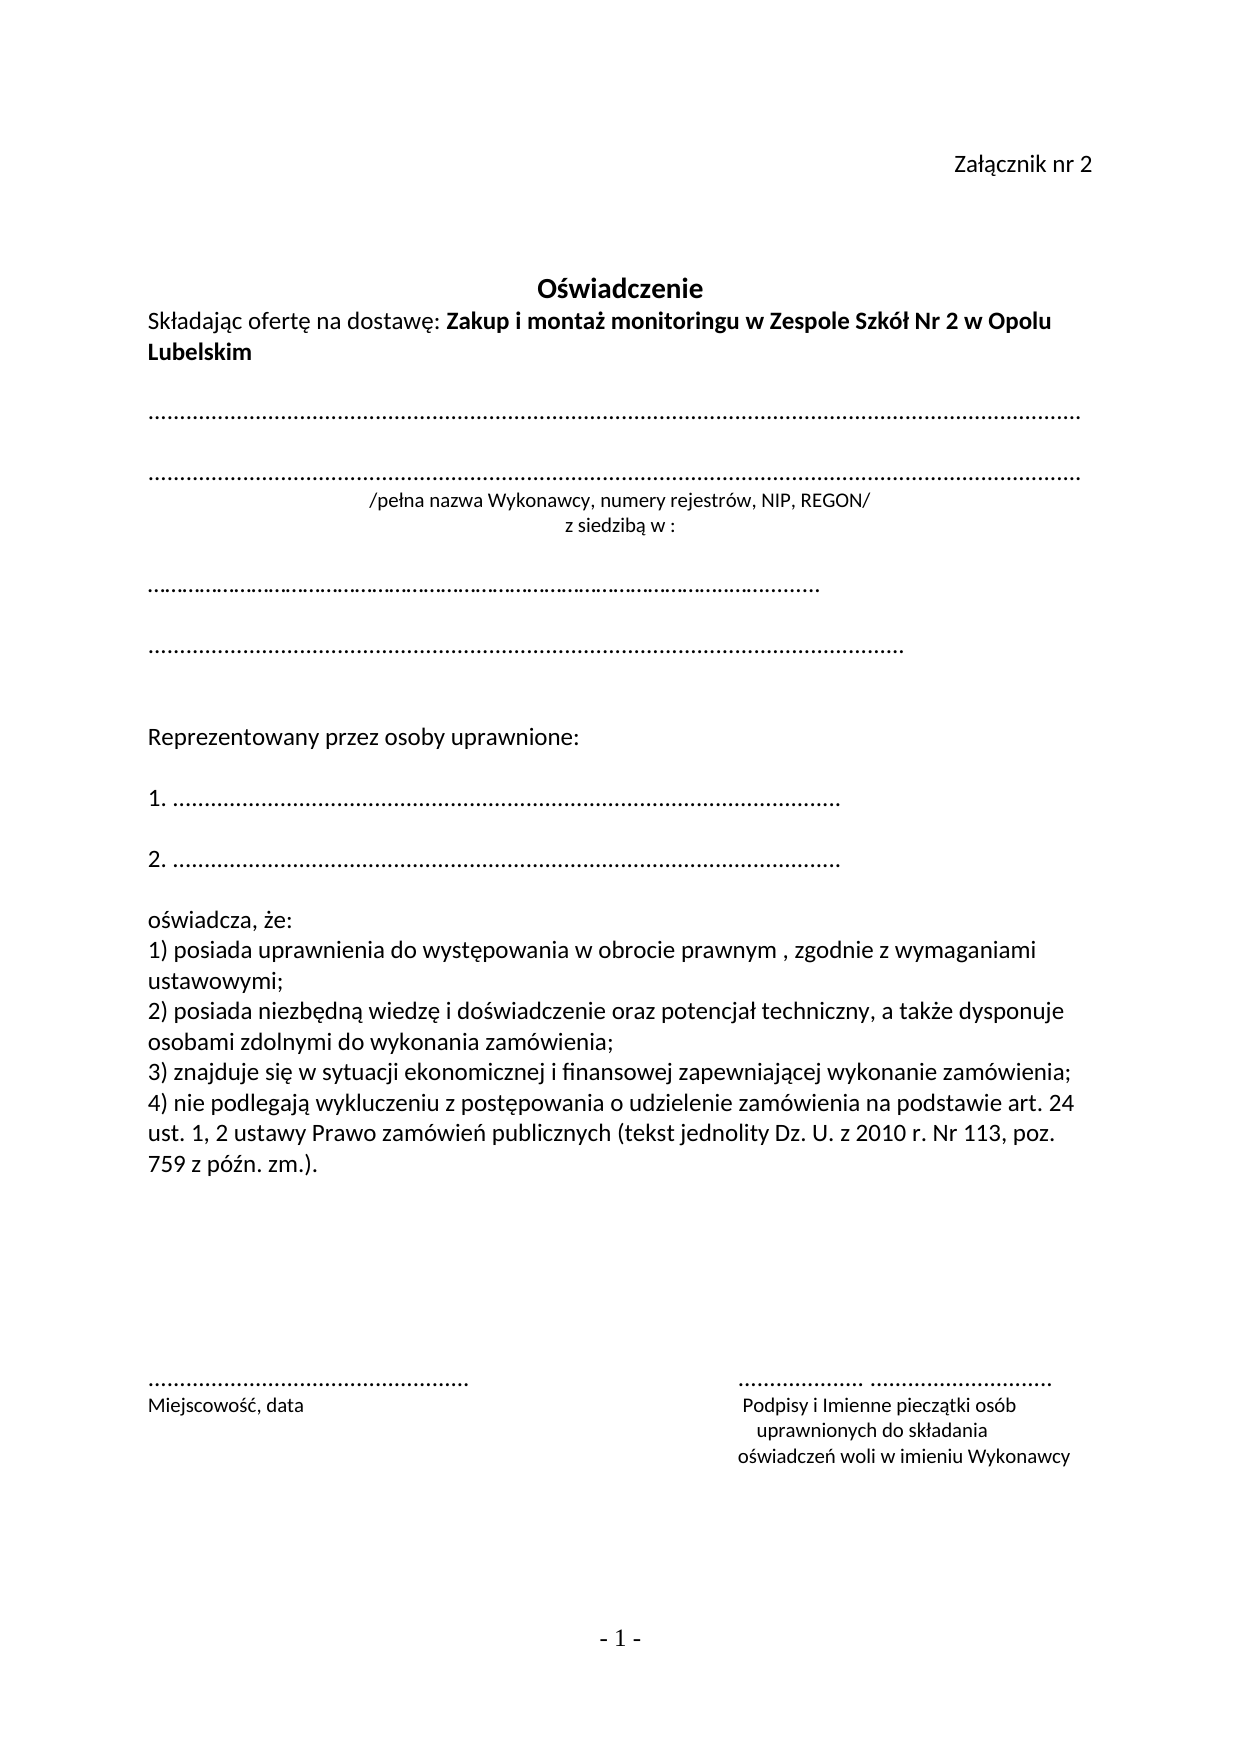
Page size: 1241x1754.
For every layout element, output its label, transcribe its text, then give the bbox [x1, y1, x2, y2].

text uprawnionych do składania [738, 1418, 1092, 1443]
text Miejscowość, data Podpisy i Imienne pieczątki osób [148, 1392, 1092, 1418]
text oświadcza, że: [148, 904, 1092, 934]
text .................................................................................................................................................... [148, 456, 1092, 487]
text ………………………………………………………………………………………..……......... [148, 568, 1092, 599]
text 1. .......................................................................................................... [148, 782, 1092, 812]
text oświadczeń woli w imieniu Wykonawcy [664, 1443, 1092, 1468]
text z siedzibą w : [148, 512, 1092, 538]
text 2) posiada niezbędną wiedzę i doświadczenie oraz potencjał techniczny, a także dysponuje osobami zdolnymi do wykonania zamówienia; [148, 995, 1092, 1056]
text .................................................................................................................................................... [148, 395, 1092, 426]
text 3) znajduje się w sytuacji ekonomicznej i finansowej zapewniającej wykonanie zamówienia; [148, 1056, 1092, 1087]
text Składając ofertę na dostawę: Zakup i montaż monitoringu w Zespole Szkół Nr 2 w Opolu Lubelskim [148, 305, 1092, 366]
text Oświadczenie [148, 270, 1092, 305]
text Reprezentowany przez osoby uprawnione: [148, 721, 1092, 751]
text 4) nie podlegają wykluczeniu z postępowania o udzielenie zamówienia na podstawie art. 24 ust. 1, 2 ustawy Prawo zamówień publicznych (tekst jednolity Dz. U. z 2010 r. Nr 113, poz. 759 z późn. zm.). [148, 1087, 1092, 1178]
text 1) posiada uprawnienia do występowania w obrocie prawnym , zgodnie z wymaganiami ustawowymi; [148, 934, 1092, 995]
text 2. .......................................................................................................... [148, 843, 1092, 873]
text ........................................................................................................................ [148, 629, 1092, 660]
text ................................................... .................... ............................. [148, 1362, 1092, 1392]
text /pełna nazwa Wykonawcy, numery rejestrów, NIP, REGON/ [148, 487, 1092, 512]
text Załącznik nr 2 [148, 148, 1092, 178]
